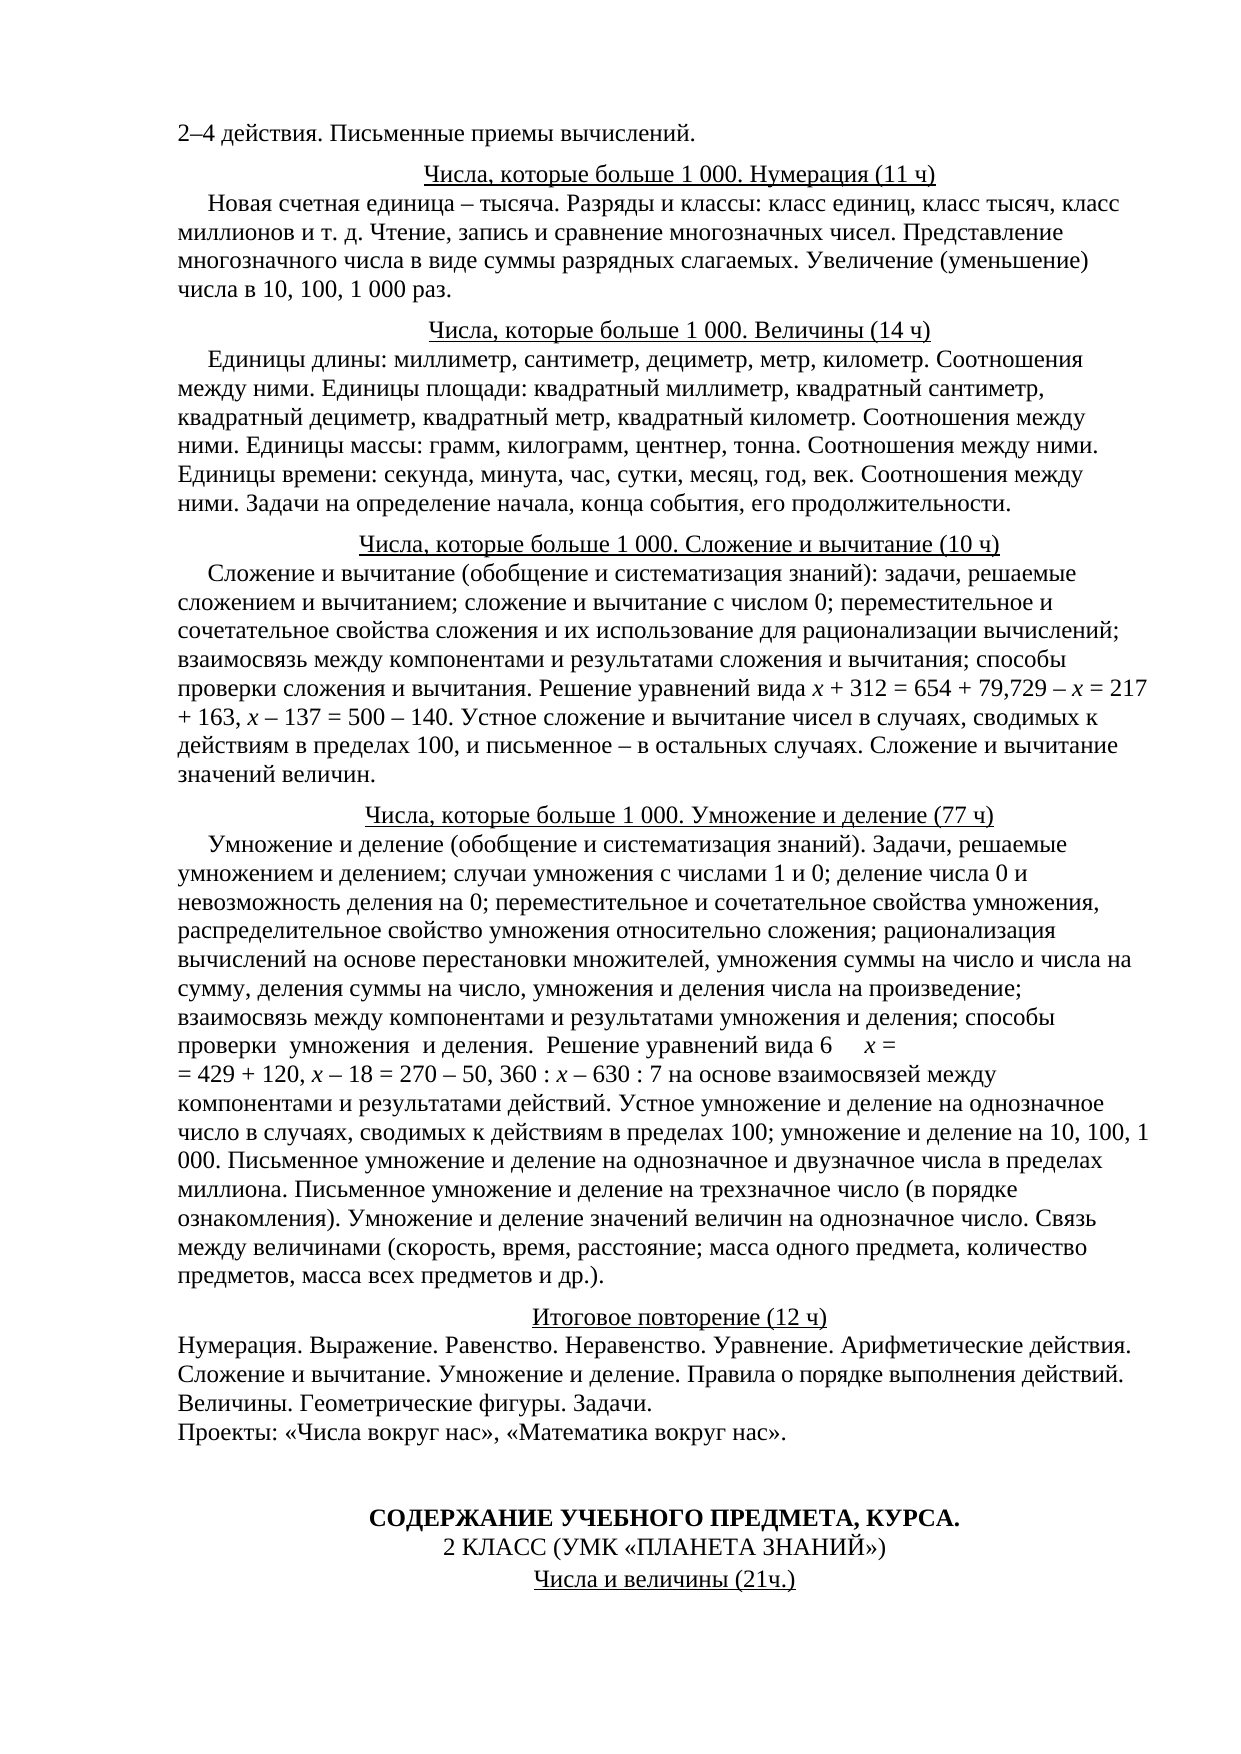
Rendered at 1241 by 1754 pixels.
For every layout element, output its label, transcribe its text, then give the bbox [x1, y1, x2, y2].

text Числа, которые больше 1 000. Сложение и вычитание (10 ч) [177, 529, 1152, 558]
text Сложение и вычитание (обобщение и систематизация знаний): задачи, решаемые сложением и вычитанием; сложение и вычитание с числом 0; переместительное и сочетательное свойства сложения и их использование для рационализации вычислений; взаимосвязь между компонентами и результатами сложения и вычитания; способы проверки сложения и вычитания. Решение уравнений вида х + 312 = 654 + 79,729 – х = 217 + 163, х – 137 = 500 – 140. Устное сложение и вычитание чисел в случаях, сводимых к действиям в пределах 100, и письменное – в остальных случаях. Сложение и вычитание значений величин. [177, 558, 1152, 788]
text Единицы длины: миллиметр, сантиметр, дециметр, метр, километр. Соотношения между ними. Единицы площади: квадратный миллиметр, квадратный сантиметр, квадратный дециметр, квадратный метр, квадратный километр. Соотношения между ними. Единицы массы: грамм, килограмм, центнер, тонна. Соотношения между ними. Единицы времени: секунда, минута, час, сутки, месяц, год, век. Соотношения между ними. Задачи на определение начала, конца события, его продолжительности. [177, 344, 1152, 517]
text Числа, которые больше 1 000. Нумерация (11 ч) [177, 159, 1152, 188]
text Проекты: «Числа вокруг нас», «Математика вокруг нас». [177, 1417, 1152, 1446]
text Числа и величины (21ч.) [177, 1564, 1152, 1592]
text СОДЕРЖАНИЕ УЧЕБНОГО ПРЕДМЕТА, КУРСА. [177, 1503, 1152, 1532]
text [177, 118, 1152, 147]
text Итоговое повторение (12 ч) [177, 1302, 1152, 1331]
text Нумерация. Выражение. Равенство. Неравенство. Уравнение. Арифметические действия. Сложение и вычитание. Умножение и деление. Правила о порядке выполнения действий. Величины. Геометрические фигуры. Задачи. [177, 1331, 1152, 1417]
text Умножение и деление (обобщение и систематизация знаний). Задачи, решаемые умножением и делением; случаи умножения с числами 1 и 0; деление числа 0 и невозможность деления на 0; переместительное и сочетательное свойства умножения, распределительное свойство умножения относительно сложения; рационализация вычислений на основе перестановки множителей, умножения суммы на число и числа на сумму, деления суммы на число, умножения и деления числа на произведение; взаимосвязь между компонентами и результатами умножения и деления; способы проверки умножения и деления. Решение уравнений вида 6  х = = 429 + 120, х – 18 = 270 – 50, 360 : х – 630 : 7 на основе взаимосвязей между компонентами и результатами действий. Устное умножение и деление на однозначное число в случаях, сводимых к действиям в пределах 100; умножение и деление на 10, 100, 1 000. Письменное умножение и деление на однозначное и двузначное числа в пределах миллиона. Письменное умножение и деление на трехзначное число (в порядке ознакомления). Умножение и деление значений величин на однозначное число. Связь между величинами (скорость, время, расстояние; масса одного предмета, количество предметов, масса всех предметов и др.). [177, 829, 1152, 1289]
text Числа, которые больше 1 000. Величины (14 ч) [177, 316, 1152, 344]
text Новая счетная единица – тысяча. Разряды и классы: класс единиц, класс тысяч, класс миллионов и т. д. Чтение, запись и сравнение многозначных чисел. Представление многозначного числа в виде суммы разрядных слагаемых. Увеличение (уменьшение) числа в 10, 100, 1 000 раз. [177, 188, 1152, 303]
text Числа, которые больше 1 000. Умножение и деление (77 ч) [177, 801, 1152, 829]
text 2 КЛАСС (УМК «ПЛАНЕТА ЗНАНИЙ») [177, 1532, 1152, 1561]
